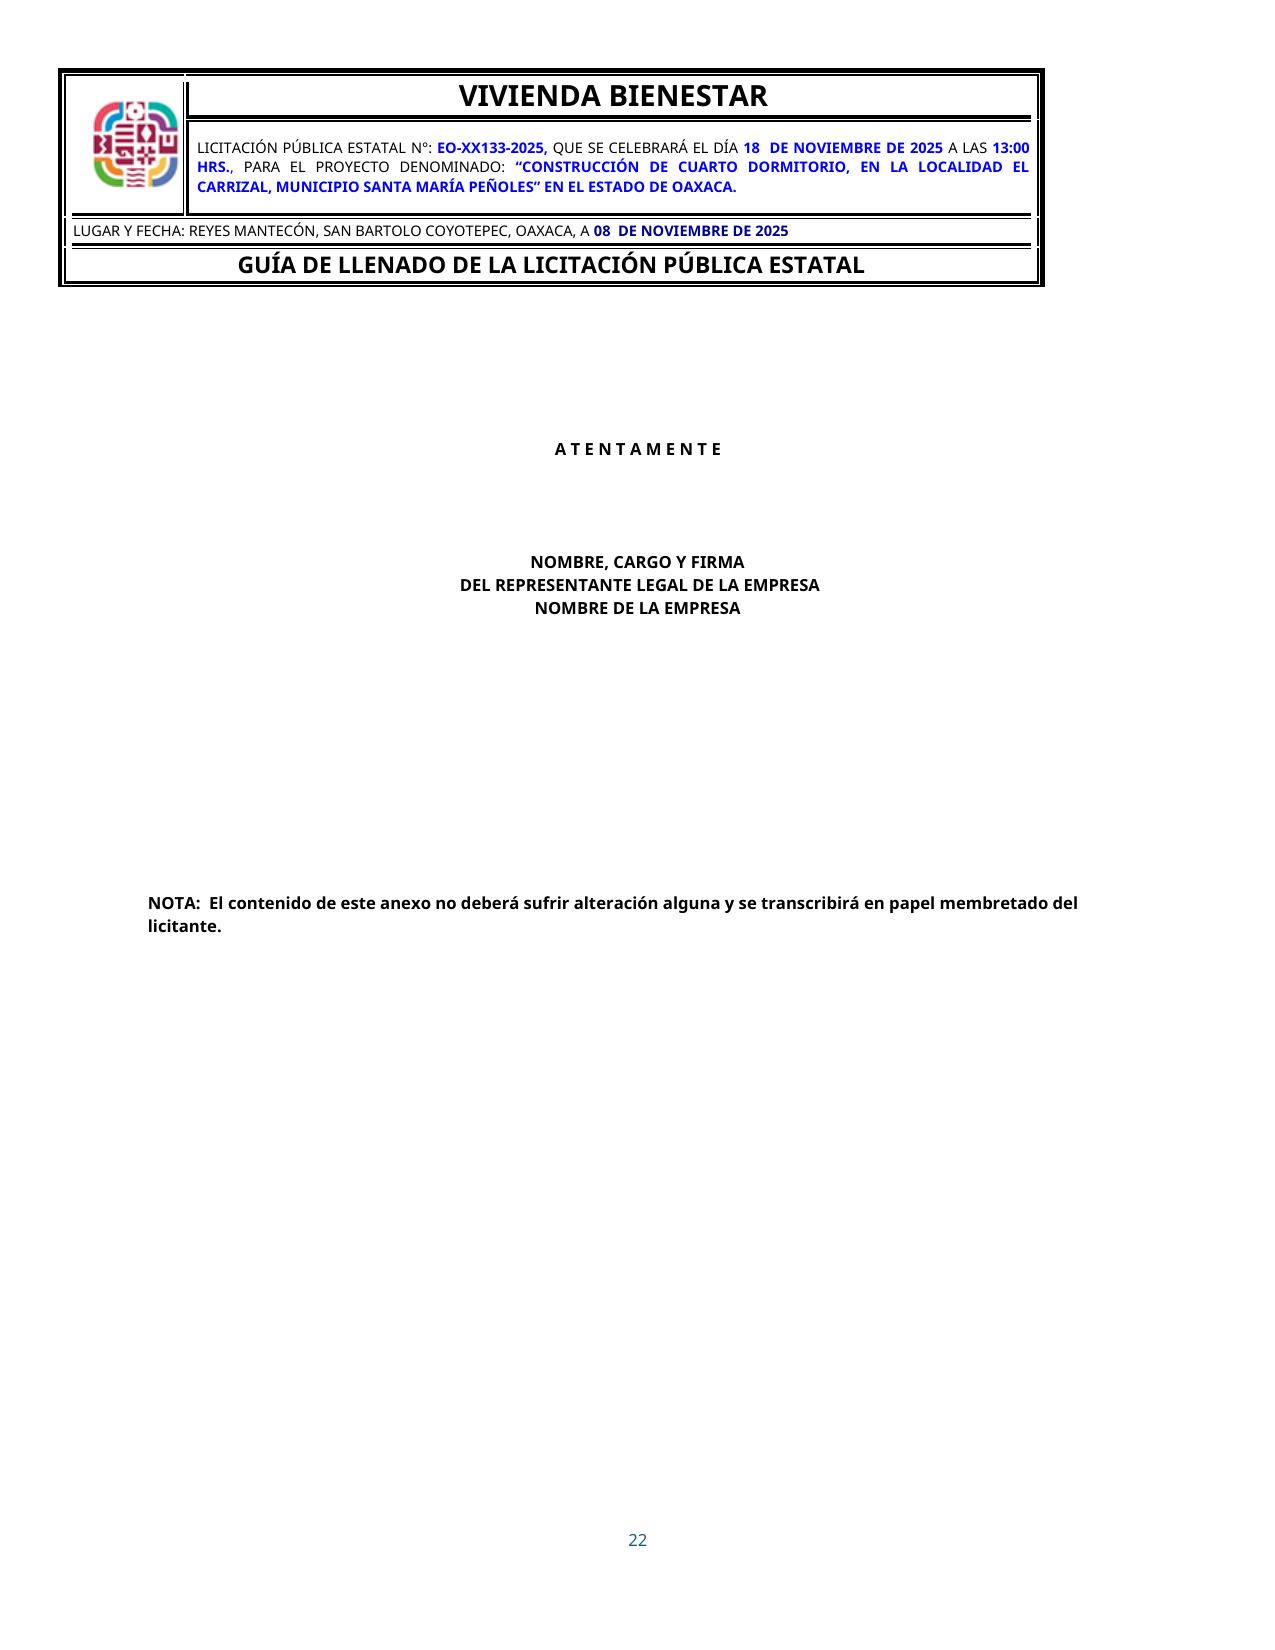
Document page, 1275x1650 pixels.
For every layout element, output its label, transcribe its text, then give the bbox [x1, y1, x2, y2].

text NOTA: El contenido de este anexo no deberá sufrir alteración alguna y se transcribirá en papel membretado del licitante. [148, 891, 1127, 937]
text DEL REPRESENTANTE LEGAL DE LA EMPRESA [148, 573, 1127, 596]
text NOMBRE, CARGO Y FIRMA [148, 551, 1127, 573]
text NOMBRE DE LA EMPRESA [148, 596, 1127, 619]
picture [82, 93, 183, 193]
picture [184, 93, 189, 193]
text A T E N T A M E N T E [148, 437, 1127, 460]
